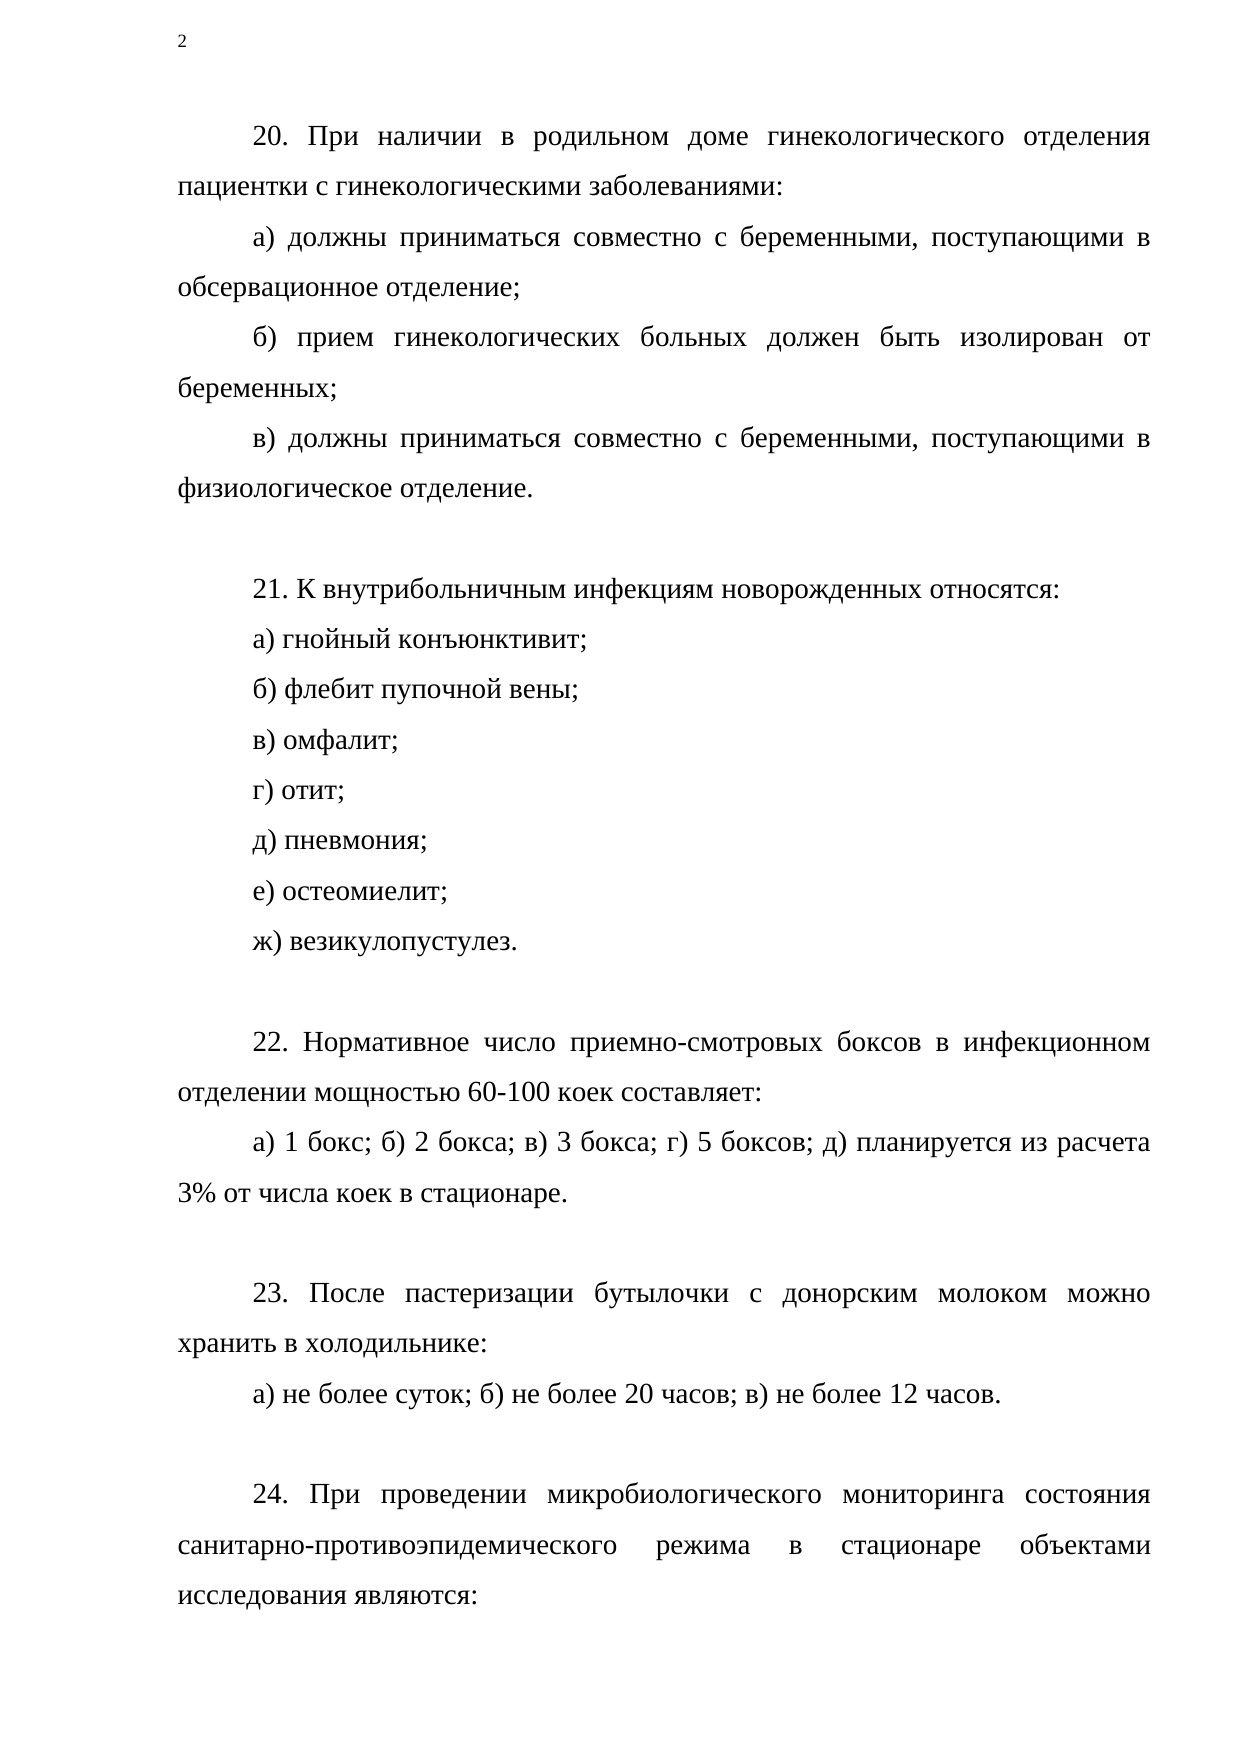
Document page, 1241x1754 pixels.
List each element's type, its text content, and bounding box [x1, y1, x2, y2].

text а) должны приниматься совместно с беременными, поступающими в обсервационное отделение; [177, 219, 1152, 303]
text а) гнойный конъюнктивит; [177, 621, 1152, 655]
text 24. При проведении микробиологического мониторинга состояния санитарно-противоэпидемического режима в стационаре объектами исследования являются: [177, 1477, 1152, 1611]
text д) пневмония; [177, 822, 1152, 856]
text 22. Нормативное число приемно-смотровых боксов в инфекционном отделении мощностью 60-100 коек составляет: [177, 1024, 1152, 1108]
text 21. К внутрибольничным инфекциям новорожденных относятся: [177, 571, 1152, 604]
text 20. При наличии в родильном доме гинекологического отделения пациентки с гинекологическими заболеваниями: [177, 118, 1152, 202]
text в) должны приниматься совместно с беременными, поступающими в физиологическое отделение. [177, 420, 1152, 504]
text 23. После пастеризации бутылочки с донорским молоком можно хранить в холодильнике: [177, 1275, 1152, 1359]
text б) прием гинекологических больных должен быть изолирован от беременных; [177, 319, 1152, 403]
text а) не более суток; б) не более 20 часов; в) не более 12 часов. [177, 1376, 1152, 1409]
text г) отит; [177, 772, 1152, 806]
text ж) везикулопустулез. [177, 923, 1152, 957]
text б) флебит пупочной вены; [177, 672, 1152, 705]
text е) остеомиелит; [177, 873, 1152, 906]
text в) омфалит; [177, 722, 1152, 755]
text а) 1 бокс; б) 2 бокса; в) 3 бокса; г) 5 боксов; д) планируется из расчета 3% от числа коек в стационаре. [177, 1124, 1152, 1208]
